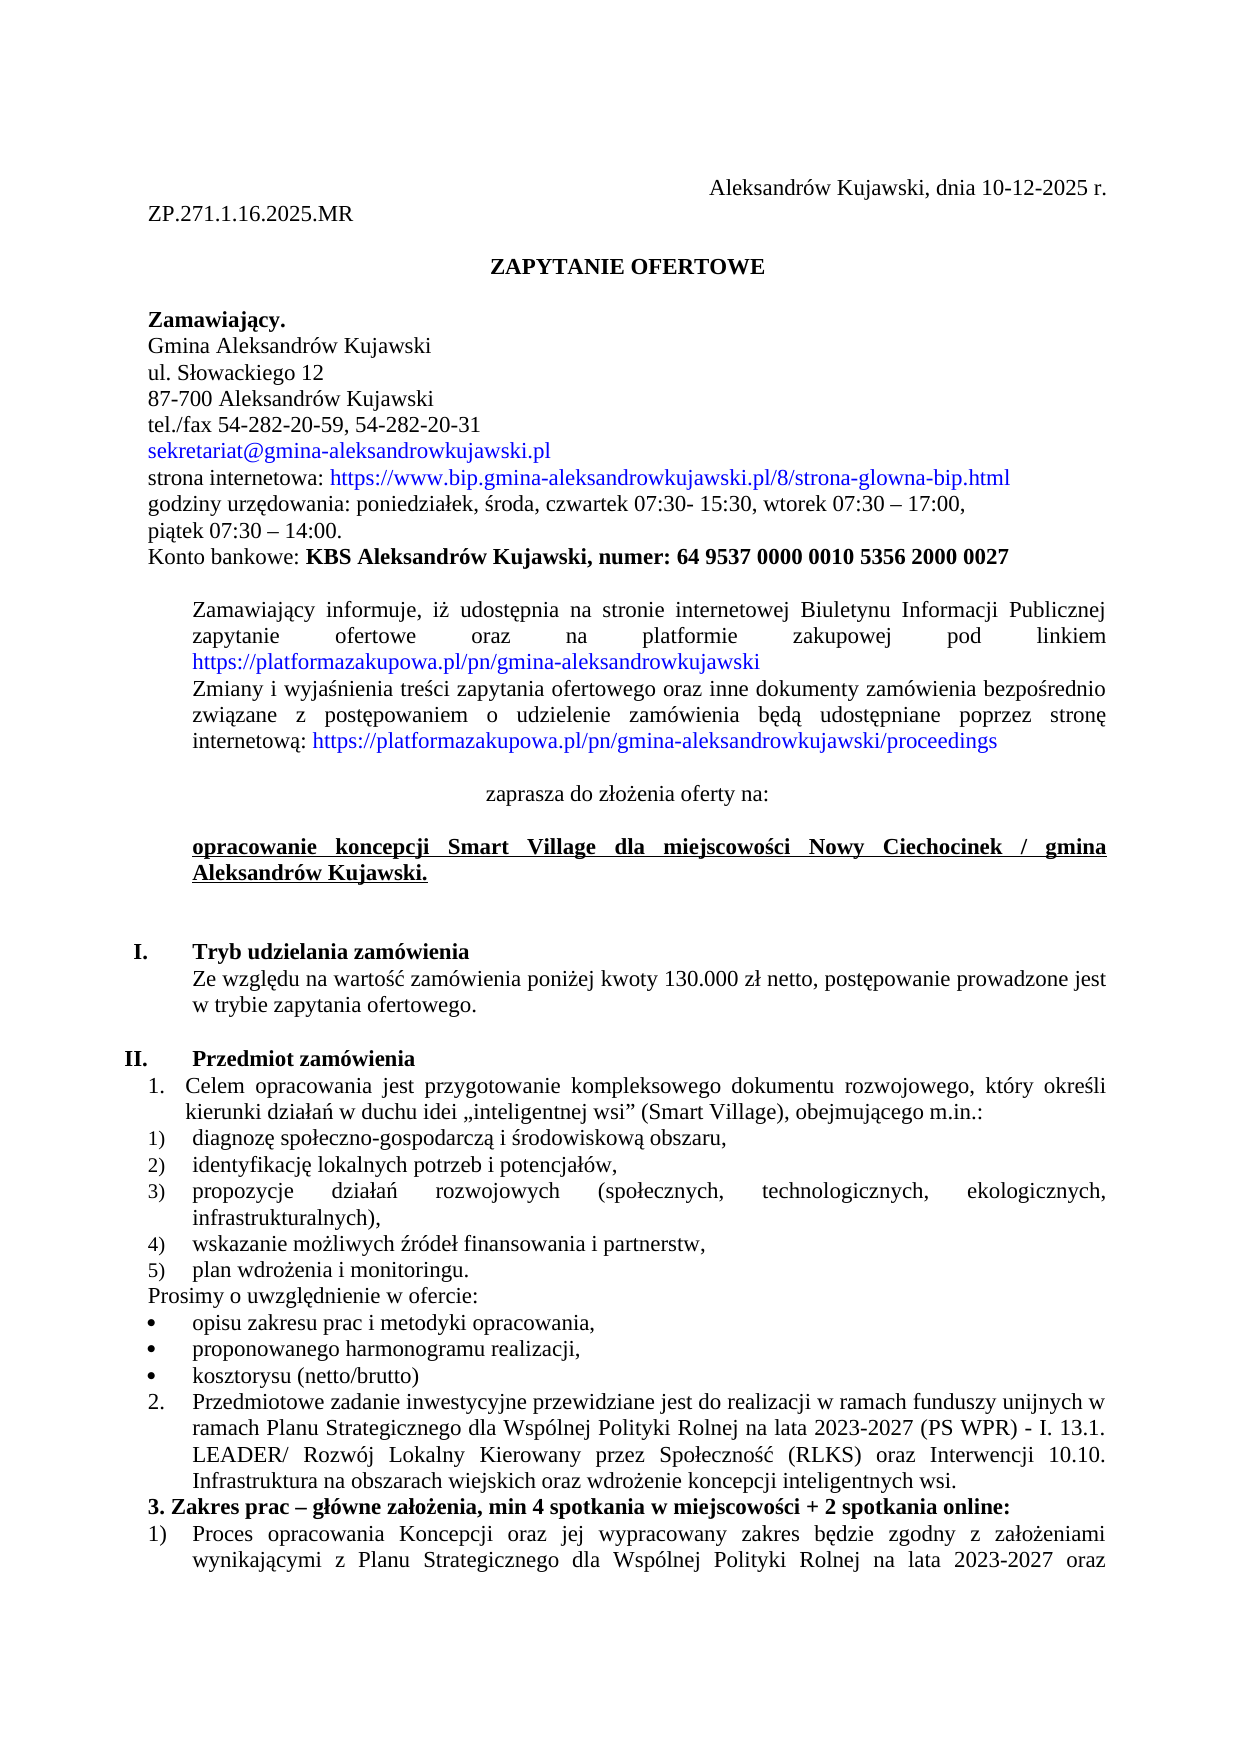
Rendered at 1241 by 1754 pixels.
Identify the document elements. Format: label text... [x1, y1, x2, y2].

text Prosimy o uwzględnienie w ofercie: [148, 1283, 1107, 1309]
list opisu zakresu prac i metodyki opracowania, [148, 1309, 1107, 1335]
text tel./fax 54-282-20-59, 54-282-20-31 [148, 411, 1107, 438]
text Zmiany i wyjaśnienia treści zapytania ofertowego oraz inne dokumenty zamówienia bezpośrednio związane z postępowaniem o udzielenie zamówienia będą udostępniane poprzez stronę internetową: https://platformazakupowa.pl/pn/gmina-aleksandrowkujawski/proceedings [192, 675, 1107, 754]
text Zamawiający informuje, iż udostępnia na stronie internetowej Biuletynu Informacji Publicznej zapytanie ofertowe oraz na platformie zakupowej pod linkiem https://platformazakupowa.pl/pn/gmina-aleksandrowkujawski [192, 596, 1107, 675]
text opracowanie koncepcji Smart Village dla miejscowości Nowy Ciechocinek / gmina Aleksandrów Kujawski. [192, 857, 1107, 886]
text sekretariat@gmina-aleksandrowkujawski.pl [148, 438, 1107, 464]
list proponowanego harmonogramu realizacji, [148, 1335, 1107, 1362]
list kosztorysu (netto/brutto) [148, 1362, 1107, 1388]
text Zamawiający. [148, 306, 1107, 332]
list propozycje działań rozwojowych (społecznych, technologicznych, ekologicznych, infrastrukturalnych), [148, 1177, 1107, 1230]
list Celem opracowania jest przygotowanie kompleksowego dokumentu rozwojowego, który określi kierunki działań w duchu idei „inteligentnej wsi” (Smart Village), obejmującego m.in.: [148, 1072, 1107, 1124]
text Konto bankowe: KBS Aleksandrów Kujawski, numer: 64 9537 0000 0010 5356 2000 0027 [148, 543, 1107, 569]
text 3. Zakres prac – główne założenia, min 4 spotkania w miejscowości + 2 spotkania online: [148, 1493, 1107, 1520]
text Ze względu na wartość zamówienia poniżej kwoty 130.000 zł netto, postępowanie prowadzone jest w trybie zapytania ofertowego. [192, 965, 1107, 1017]
list plan wdrożenia i monitoringu. [148, 1256, 1107, 1283]
list wskazanie możliwych źródeł finansowania i partnerstw, [148, 1230, 1107, 1256]
text opracowanie koncepcji Smart Village dla miejscowości Nowy Ciechocinek / gmina Aleksandrów Kujawski. [192, 833, 1107, 856]
text piątek 07:30 – 14:00. [148, 517, 1107, 543]
list identyfikację lokalnych potrzeb i potencjałów, [148, 1151, 1107, 1177]
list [148, 1520, 1107, 1572]
text Gmina Aleksandrów Kujawski [148, 332, 1107, 358]
text 87-700 Aleksandrów Kujawski [148, 385, 1107, 411]
text Aleksandrów Kujawski, dnia 10-12-2025 r. [148, 174, 1107, 200]
text zaprasza do złożenia oferty na: [148, 780, 1107, 807]
list Przedmiot zamówienia [148, 1045, 1107, 1072]
text 2. Przedmiotowe zadanie inwestycyjne przewidziane jest do realizacji w ramach funduszy unijnych w ramach Planu Strategicznego dla Wspólnej Polityki Rolnej na lata 2023-2027 (PS WPR) - I. 13.1. LEADER/ Rozwój Lokalny Kierowany przez Społeczność (RLKS) oraz Interwencji 10.10. Infrastruktura na obszarach wiejskich oraz wdrożenie koncepcji inteligentnych wsi. [148, 1388, 1107, 1493]
text ul. Słowackiego 12 [148, 358, 1107, 385]
list diagnozę społeczno-gospodarczą i środowiskową obszaru, [148, 1124, 1107, 1151]
list Tryb udzielania zamówienia [148, 938, 1107, 965]
text ZP.271.1.16.2025.MR [148, 200, 1107, 227]
text ZAPYTANIE OFERTOWE [148, 253, 1107, 279]
text godziny urzędowania: poniedziałek, środa, czwartek 07:30- 15:30, wtorek 07:30 – 17:00, [148, 490, 1107, 517]
text strona internetowa: https://www.bip.gmina-aleksandrowkujawski.pl/8/strona-glowna-bip.html [148, 464, 1107, 490]
